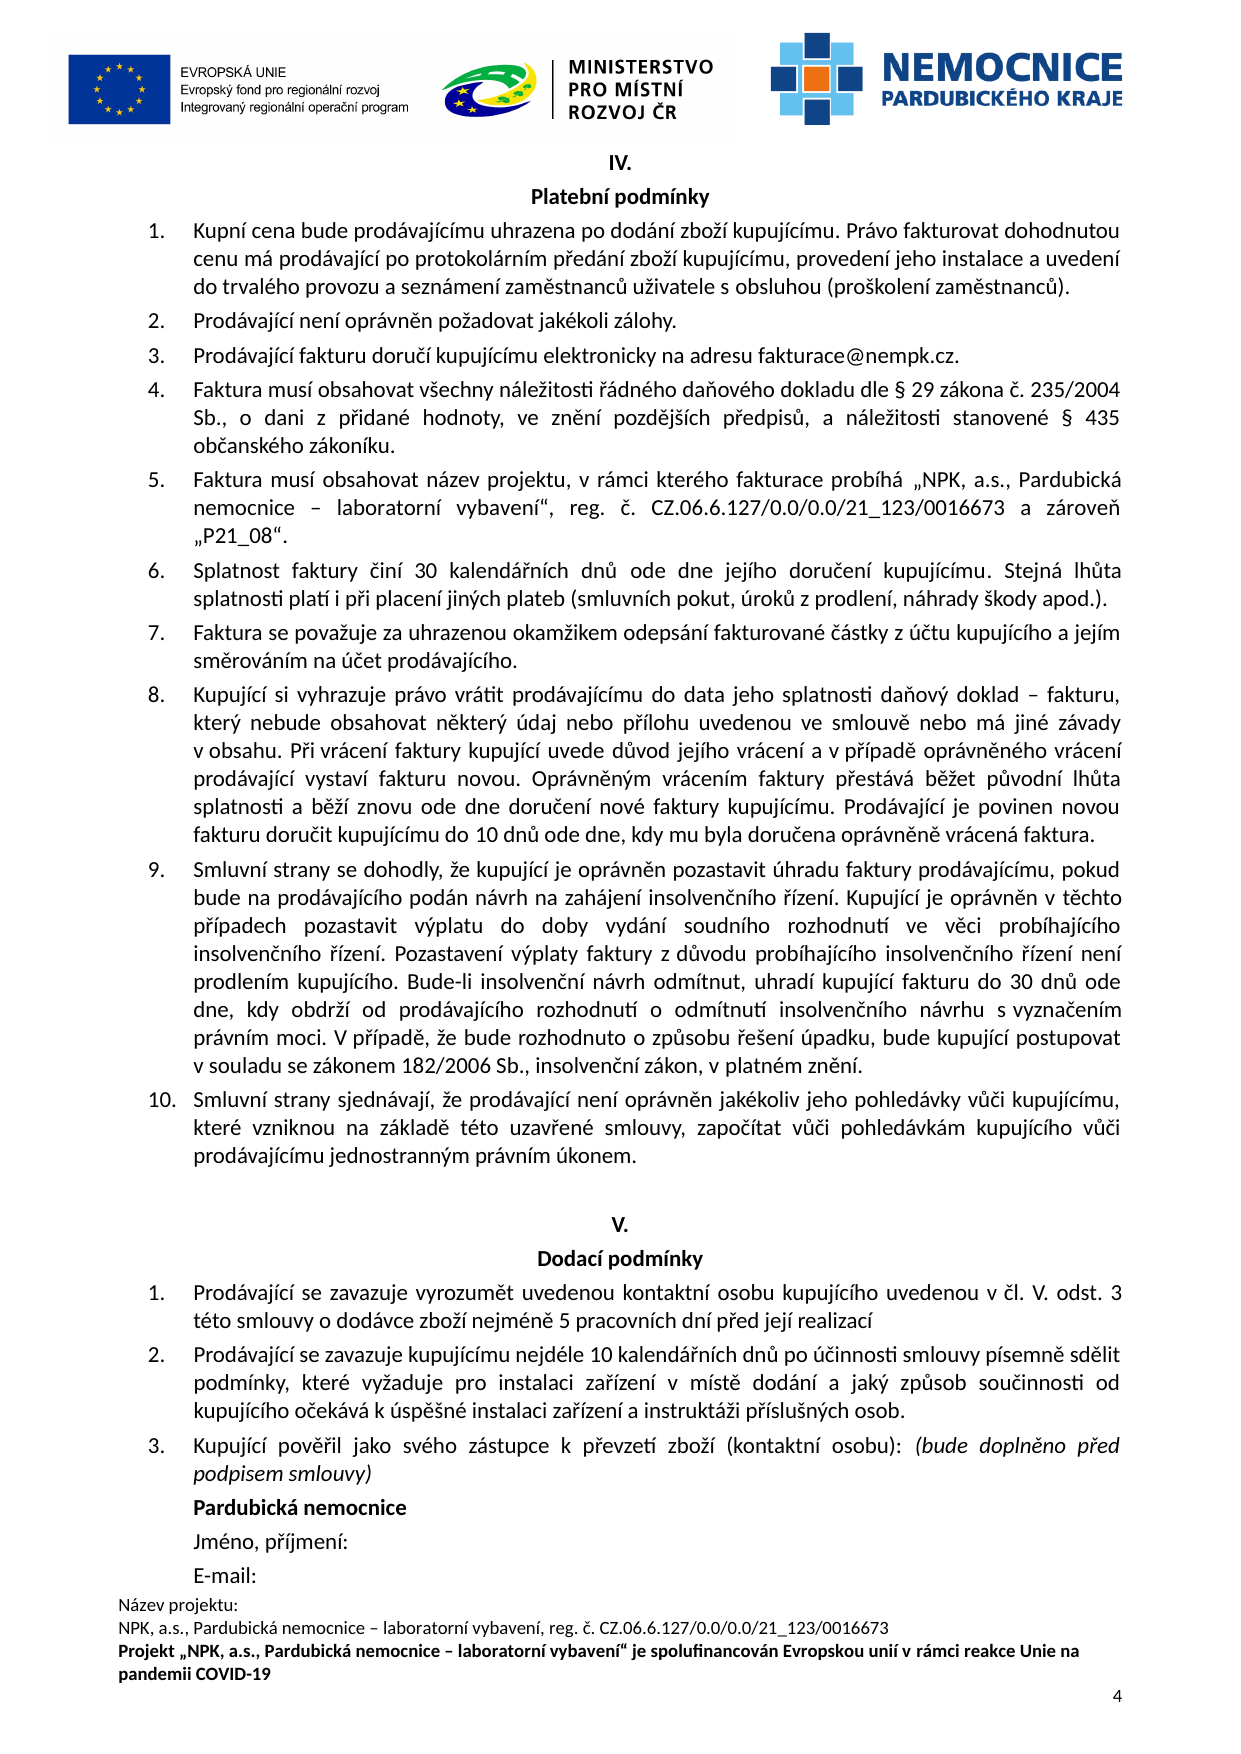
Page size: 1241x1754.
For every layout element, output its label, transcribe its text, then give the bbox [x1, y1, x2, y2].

list Faktura musí obsahovat název projektu, v rámci kterého fakturace probíhá „NPK, a.s., Pardubická nemocnice – laboratorní vybavení“, reg. č. CZ.06.6.127/0.0/0.0/21_123/0016673 a zároveň „P21_08“. [148, 465, 1122, 549]
list Splatnost faktury činí 30 kalendářních dnů ode dne jejího doručení kupujícímu. Stejná lhůta splatnosti platí i při placení jiných plateb (smluvních pokut, úroků z prodlení, náhrady škody apod.). [148, 556, 1122, 612]
picture [46, 32, 735, 147]
text E-mail: [193, 1562, 1122, 1590]
list Smluvní strany sjednávají, že prodávající není oprávněn jakékoliv jeho pohledávky vůči kupujícímu, které vzniknou na základě této uzavřené smlouvy, započítat vůči pohledávkám kupujícího vůči prodávajícímu jednostranným právním úkonem. [148, 1085, 1122, 1169]
picture [769, 31, 1123, 126]
list Kupující si vyhrazuje právo vrátit prodávajícímu do data jeho splatnosti daňový doklad – fakturu, který nebude obsahovat některý údaj nebo přílohu uvedenou ve smlouvě nebo má jiné závady v obsahu. Při vrácení faktury kupující uvede důvod jejího vrácení a v případě oprávněného vrácení prodávající vystaví fakturu novou. Oprávněným vrácením faktury přestává běžet původní lhůta splatnosti a běží znovu ode dne doručení nové faktury kupujícímu. Prodávající je povinen novou fakturu doručit kupujícímu do 10 dnů ode dne, kdy mu byla doručena oprávněně vrácená faktura. [148, 680, 1122, 848]
text Pardubická nemocnice [193, 1493, 1122, 1521]
list Faktura se považuje za uhrazenou okamžikem odepsání fakturované částky z účtu kupujícího a jejím směrováním na účet prodávajícího. [148, 618, 1122, 674]
list Kupní cena bude prodávajícímu uhrazena po dodání zboží kupujícímu. Právo fakturovat dohodnutou cenu má prodávající po protokolárním předání zboží kupujícímu, provedení jeho instalace a uvedení do trvalého provozu a seznámení zaměstnanců uživatele s obsluhou (proškolení zaměstnanců). [148, 216, 1122, 300]
list Smluvní strany se dohodly, že kupující je oprávněn pozastavit úhradu faktury prodávajícímu, pokud bude na prodávajícího podán návrh na zahájení insolvenčního řízení. Kupující je oprávněn v těchto případech pozastavit výplatu do doby vydání soudního rozhodnutí ve věci probíhajícího insolvenčního řízení. Pozastavení výplaty faktury z důvodu probíhajícího insolvenčního řízení není prodlením kupujícího. Bude-li insolvenční návrh odmítnut, uhradí kupující fakturu do 30 dnů ode dne, kdy obdrží od prodávajícího rozhodnutí o odmítnutí insolvenčního návrhu s vyznačením právním moci. V případě, že bude rozhodnuto o způsobu řešení úpadku, bude kupující postupovat v souladu se zákonem 182/2006 Sb., insolvenční zákon, v platném znění. [148, 855, 1122, 1079]
text Dodací podmínky [118, 1244, 1122, 1272]
list Prodávající není oprávněn požadovat jakékoli zálohy. [148, 307, 1122, 334]
text Jméno, příjmení: [193, 1527, 1122, 1555]
text v. [118, 1210, 1122, 1238]
list Faktura musí obsahovat všechny náležitosti řádného daňového dokladu dle § 29 zákona č. 235/2004 Sb., o dani z přidané hodnoty, ve znění pozdějších předpisů, a náležitosti stanovené § 435 občanského zákoníku. [148, 375, 1122, 459]
text IV. [118, 148, 1122, 176]
list Prodávající se zavazuje vyrozumět uvedenou kontaktní osobu kupujícího uvedenou v čl. V. odst. 3 této smlouvy o dodávce zboží nejméně 5 pracovních dní před její realizací [148, 1278, 1122, 1334]
list Prodávající se zavazuje kupujícímu nejdéle 10 kalendářních dnů po účinnosti smlouvy písemně sdělit podmínky, které vyžaduje pro instalaci zařízení v místě dodání a jaký způsob součinnosti od kupujícího očekává k úspěšné instalaci zařízení a instruktáži příslušných osob. [148, 1341, 1122, 1424]
text Platební podmínky [118, 182, 1122, 210]
list Prodávající fakturu doručí kupujícímu elektronicky na adresu fakturace@nempk.cz. [148, 341, 1122, 369]
list Kupující pověřil jako svého zástupce k převzetí zboží (kontaktní osobu): (bude doplněno před podpisem smlouvy) [148, 1431, 1122, 1487]
